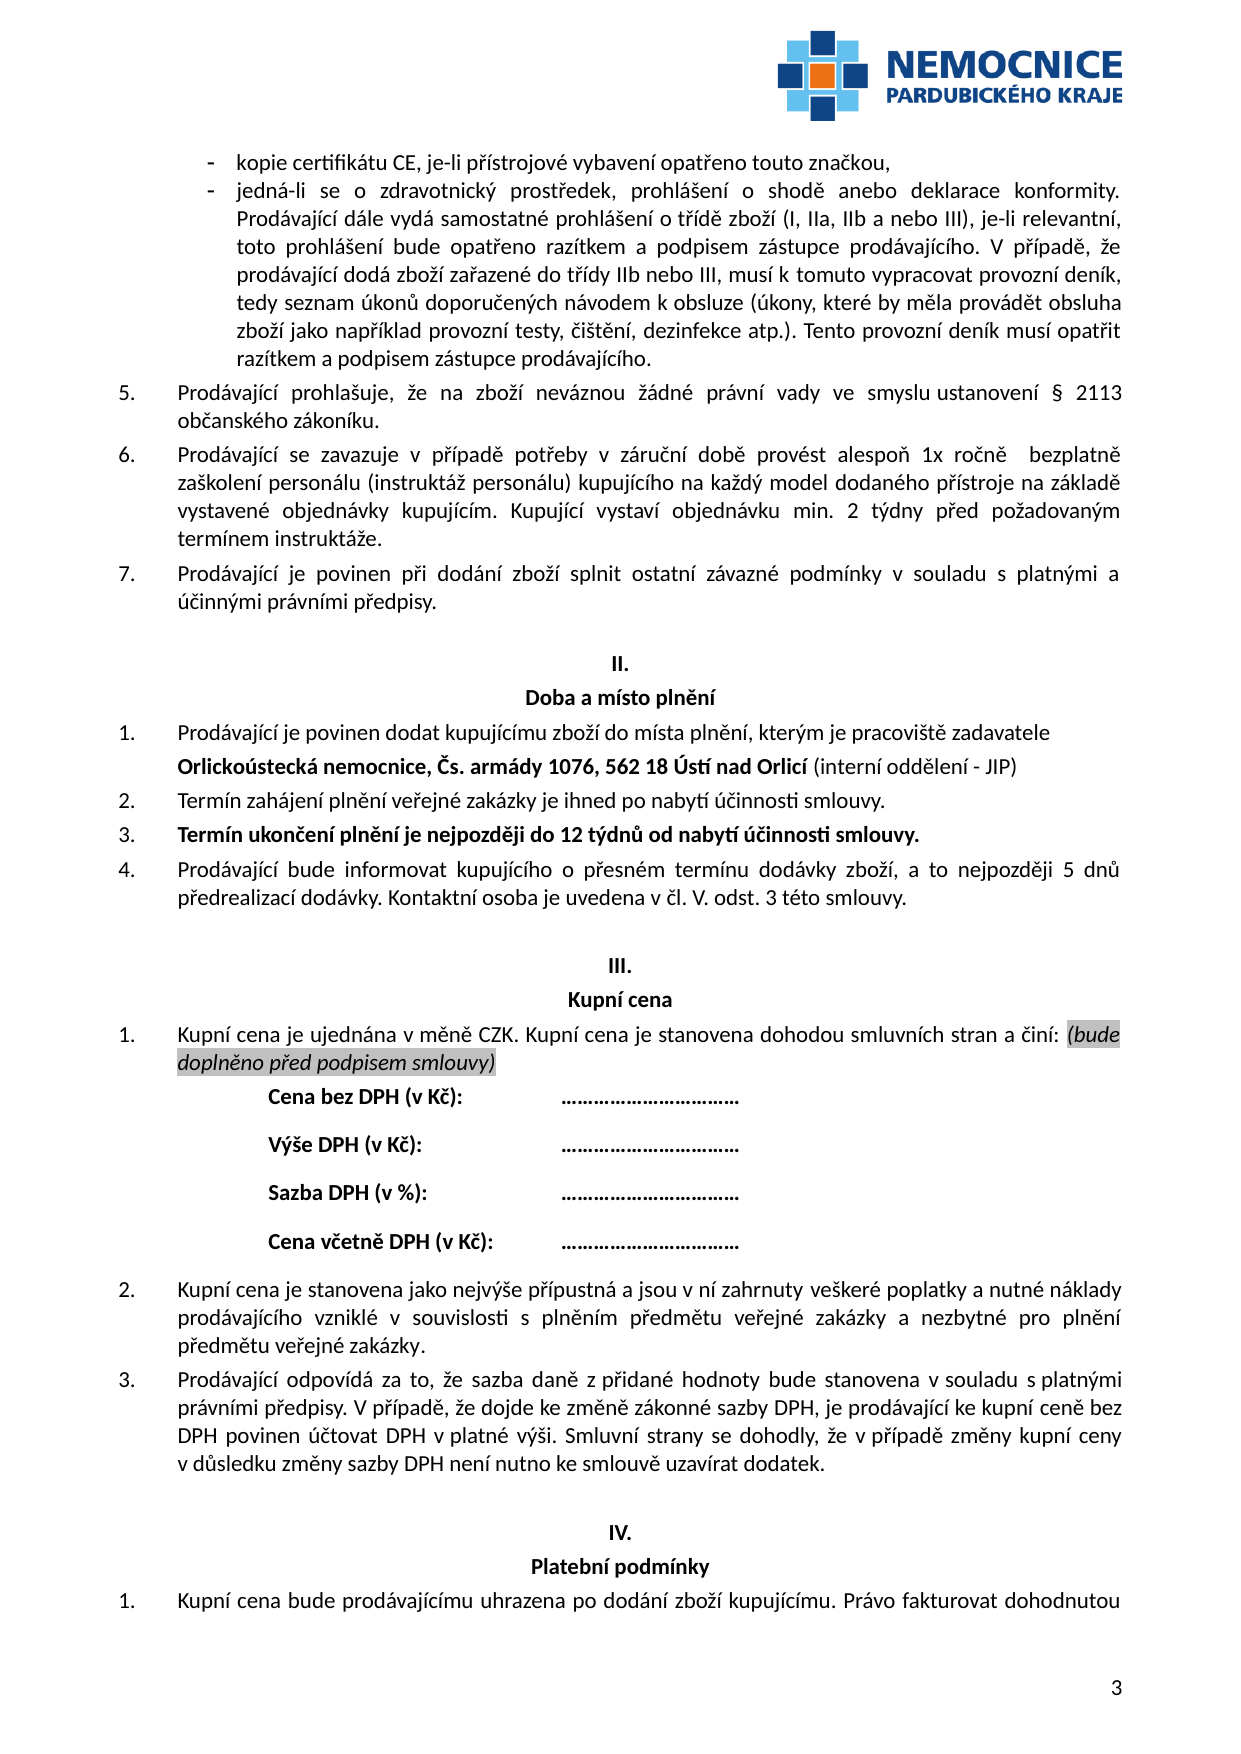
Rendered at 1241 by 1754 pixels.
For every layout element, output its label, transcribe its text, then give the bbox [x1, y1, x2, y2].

text Doba a místo plnění [118, 683, 1122, 711]
list Prodávající je povinen dodat kupujícímu zboží do místa plnění, kterým je pracoviště zadavatele [118, 718, 1122, 746]
text IV. [118, 1518, 1122, 1546]
list Prodávající bude informovat kupujícího o přesném termínu dodávky zboží, a to nejpozději 5 dnů předrealizací dodávky. Kontaktní osoba je uvedena v čl. V. odst. 3 této smlouvy. [118, 855, 1122, 911]
text II. [118, 649, 1122, 677]
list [118, 1586, 1122, 1614]
text Platební podmínky [118, 1552, 1122, 1580]
picture [776, 30, 1123, 122]
list Kupní cena je ujednána v měně CZK. Kupní cena je stanovena dohodou smluvních stran a činí: (bude doplněno před podpisem smlouvy) [118, 1020, 1122, 1076]
list Termín zahájení plnění veřejné zakázky je ihned po nabytí účinnosti smlouvy. [118, 786, 1122, 814]
list Kupní cena je stanovena jako nejvýše přípustná a jsou v ní zahrnuty veškeré poplatky a nutné náklady prodávajícího vzniklé v souvislosti s plněním předmětu veřejné zakázky a nezbytné pro plnění předmětu veřejné zakázky. [118, 1275, 1122, 1359]
list Orlickoústecká nemocnice, Čs. armády 1076, 562 18 Ústí nad Orlicí (interní oddělení - JIP) [177, 752, 1122, 780]
text Výše DPH (v Kč): …………………………… [268, 1130, 1122, 1158]
list Prodávající se zavazuje v případě potřeby v záruční době provést alespoň 1x ročně bezplatně zaškolení personálu (instruktáž personálu) kupujícího na každý model dodaného přístroje na základě vystavené objednávky kupujícím. Kupující vystaví objednávku min. 2 týdny před požadovaným termínem instruktáže. [118, 440, 1122, 552]
text Cena včetně DPH (v Kč): …………………………… [268, 1227, 1122, 1255]
text Sazba DPH (v %): …………………………… [268, 1178, 1122, 1207]
text Cena bez DPH (v Kč): …………………………… [268, 1082, 1122, 1110]
list Prodávající prohlašuje, že na zboží neváznou žádné právní vady ve smyslu ustanovení § 2113 občanského zákoníku. [118, 378, 1122, 434]
text III. [118, 951, 1122, 979]
text Kupní cena [118, 986, 1122, 1013]
list Prodávající je povinen při dodání zboží splnit ostatní závazné podmínky v souladu s platnými a účinnými právními předpisy. [118, 559, 1122, 615]
list Prodávající odpovídá za to, že sazba daně z přidané hodnoty bude stanovena v souladu s platnými právními předpisy. V případě, že dojde ke změně zákonné sazby DPH, je prodávající ke kupní ceně bez DPH povinen účtovat DPH v platné výši. Smluvní strany se dohodly, že v případě změny kupní ceny v důsledku změny sazby DPH není nutno ke smlouvě uzavírat dodatek. [118, 1365, 1122, 1477]
list jedná-li se o zdravotnický prostředek, prohlášení o shodě anebo deklarace konformity. Prodávající dále vydá samostatné prohlášení o třídě zboží (I, IIa, IIb a nebo III), je-li relevantní, toto prohlášení bude opatřeno razítkem a podpisem zástupce prodávajícího. V případě, že prodávající dodá zboží zařazené do třídy IIb nebo III, musí k tomuto vypracovat provozní deník, tedy seznam úkonů doporučených návodem k obsluze (úkony, které by měla provádět obsluha zboží jako například provozní testy, čištění, dezinfekce atp.). Tento provozní deník musí opatřit razítkem a podpisem zástupce prodávajícího. [207, 176, 1122, 372]
list kopie certifikátu CE, je-li přístrojové vybavení opatřeno touto značkou, [207, 148, 1122, 176]
list Termín ukončení plnění je nejpozději do 12 týdnů od nabytí účinnosti smlouvy. [118, 820, 1122, 848]
